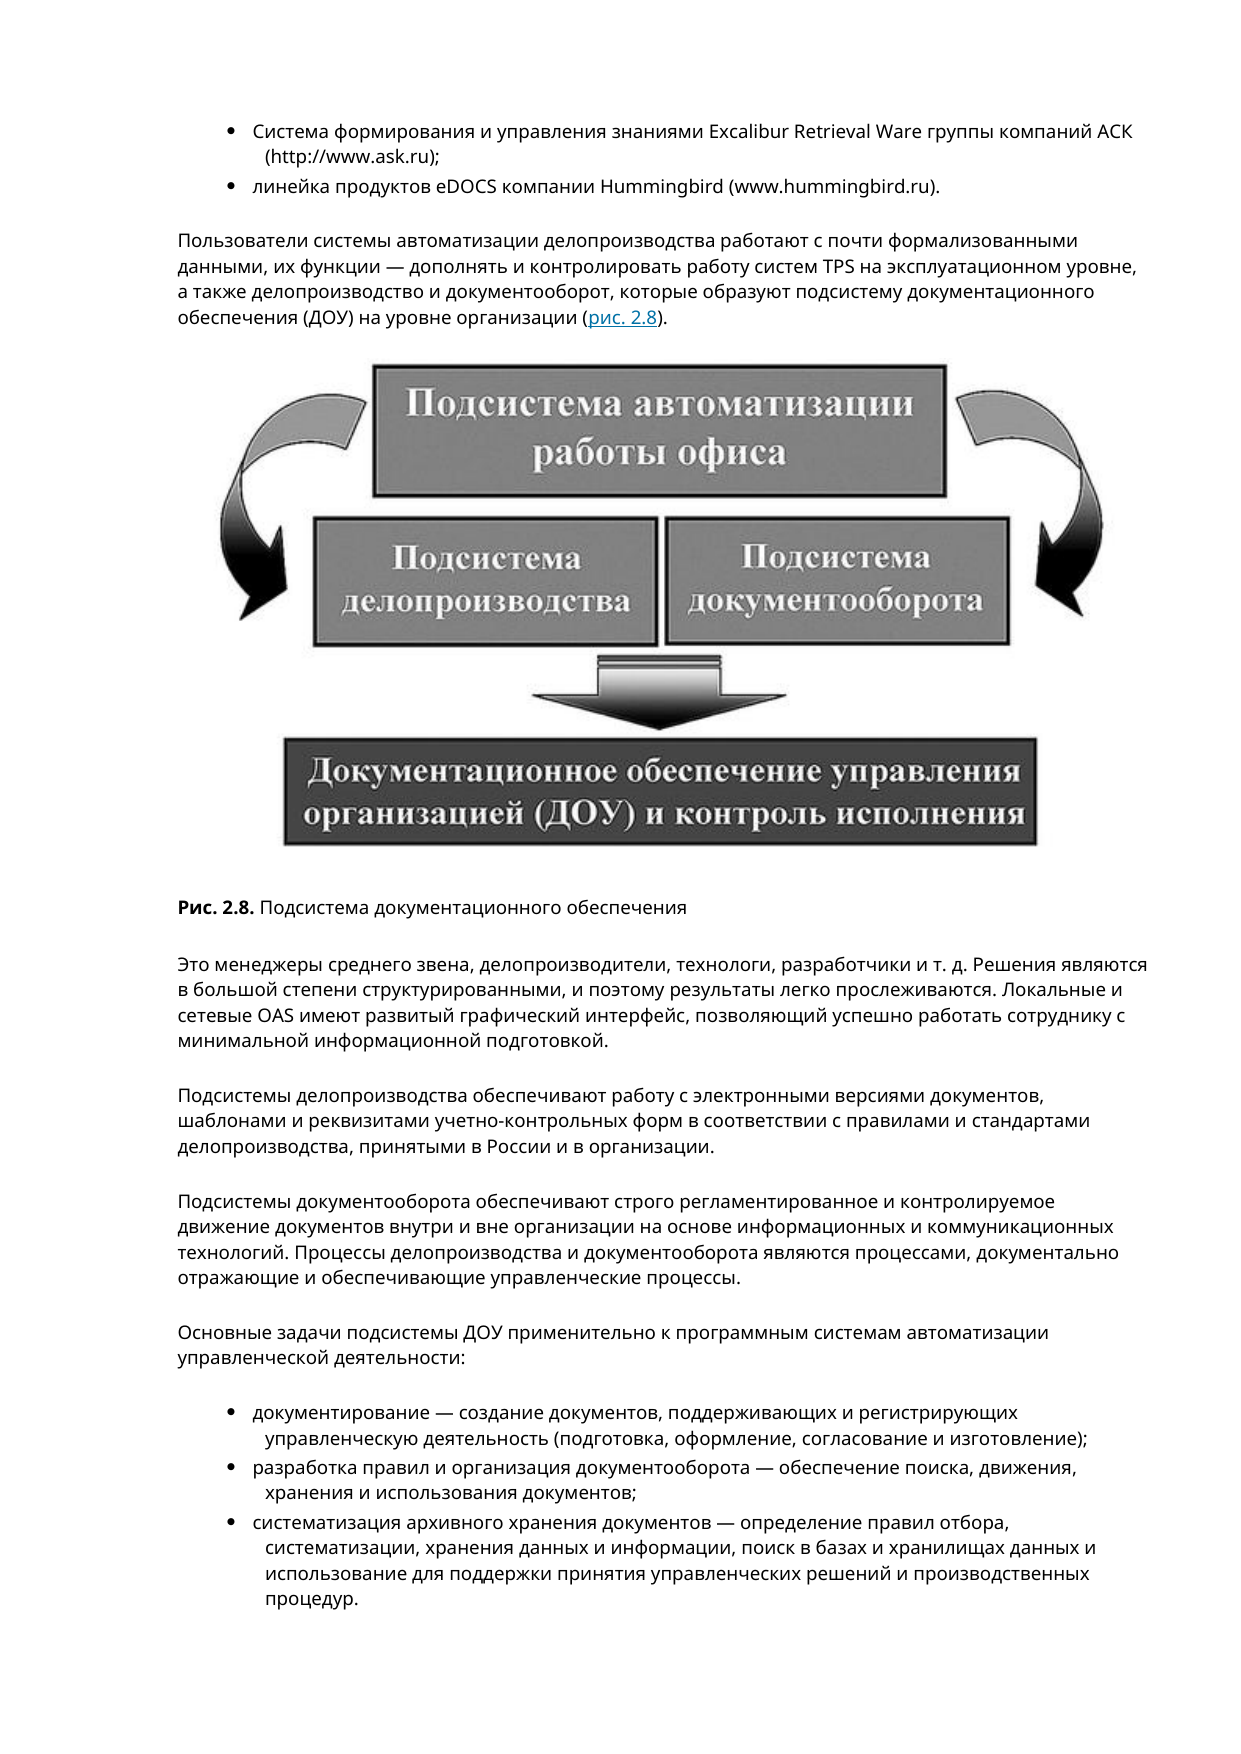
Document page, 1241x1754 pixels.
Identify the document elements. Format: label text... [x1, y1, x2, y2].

list систематизация архивного хранения документов — определение правил отбора, систематизации, хранения данных и информации, поиск в базах и хранилищах данных и использование для поддержки принятия управленческих решений и производственных процедур. [227, 1509, 1152, 1611]
text Это менеджеры среднего звена, делопроизводители, технологи, разработчики и т. д. Решения являются в большой степени структурированными, и поэтому результаты легко прослеживаются. Локальные и сетевые OAS имеют развитый графический интерфейс, позволяющий успешно работать сотруднику с минимальной информационной подготовкой. [177, 951, 1152, 1053]
list Система формирования и управления знаниями Excalibur Retrieval Ware группы компаний АСК (http://www.ask.ru); [227, 118, 1152, 169]
text Подсистемы документооборота обеспечивают строго регламентированное и контролируемое движение документов внутри и вне организации на основе информационных и коммуникационных технологий. Процессы делопроизводства и документооборота являются процессами, документально отражающие и обеспечивающие управленческие процессы. [177, 1188, 1152, 1290]
list документирование — создание документов, поддерживающих и регистрирующих управленческую деятельность (подготовка, оформление, согласование и изготовление); [227, 1399, 1152, 1450]
picture [177, 358, 1146, 848]
text Основные задачи подсистемы ДОУ применительно к программным системам автоматизации управленческой деятельности: [177, 1319, 1152, 1370]
text Пользователи системы автоматизации делопроизводства работают с почти формализованными данными, их функции — дополнять и контролировать работу систем TPS на эксплуатационном уровне, а также делопроизводство и документооборот, которые образуют подсистему документационного обеспечения (ДОУ) на уровне организации (рис. 2.8). [177, 228, 1152, 330]
text Подсистемы делопроизводства обеспечивают работу с электронными версиями документов, шаблонами и реквизитами учетно-контрольных форм в соответствии с правилами и стандартами делопроизводства, принятыми в России и в организации. [177, 1082, 1152, 1159]
text Рис. 2.8. Подсистема документационного обеспечения [177, 867, 1152, 920]
list разработка правил и организация документооборота — обеспечение поиска, движения, хранения и использования документов; [227, 1454, 1152, 1505]
list линейка продуктов eDOCS компании Hummingbird (www.hummingbird.ru). [227, 173, 1152, 198]
